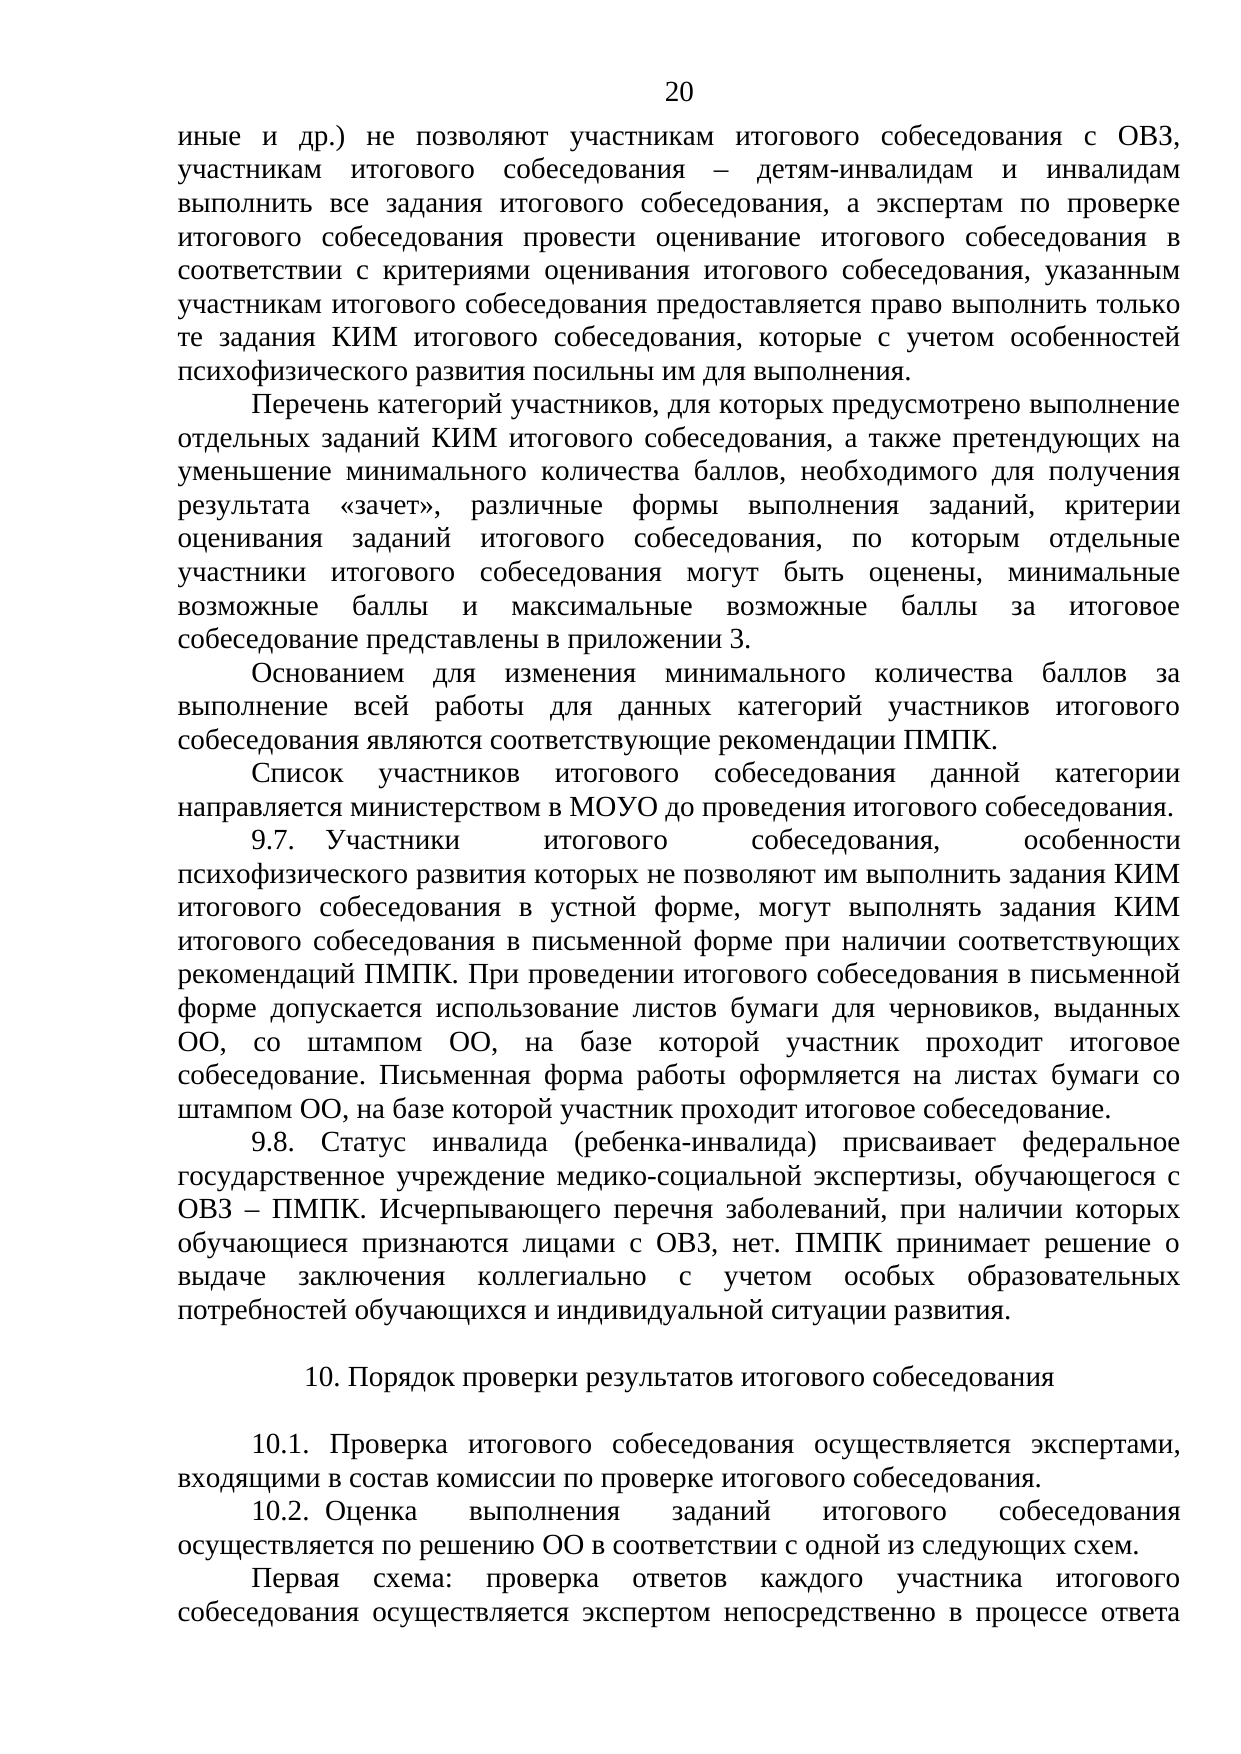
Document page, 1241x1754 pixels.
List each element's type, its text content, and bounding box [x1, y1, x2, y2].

list 10.2. Оценка выполнения заданий итогового собеседования осуществляется по решению ОО в соответствии с одной из следующих схем. [177, 1493, 1181, 1560]
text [177, 1560, 1181, 1627]
text 9.8. Статус инвалида (ребенка-инвалида) присваивает федеральное государственное учреждение медико-социальной экспертизы, обучающегося с ОВЗ – ПМПК. Исчерпывающего перечня заболеваний, при наличии которых обучающиеся признаются лицами с ОВЗ, нет. ПМПК принимает решение о выдаче заключения коллегиально с учетом особых образовательных потребностей обучающихся и индивидуальной ситуации развития. [177, 1124, 1181, 1326]
text 9.7. Участники итогового собеседования, особенности психофизического развития которых не позволяют им выполнить задания КИМ итогового собеседования в устной форме, могут выполнять задания КИМ итогового собеседования в письменной форме при наличии соответствующих рекомендаций ПМПК. При проведении итогового собеседования в письменной форме допускается использование листов бумаги для черновиков, выданных ОО, со штампом ОО, на базе которой участник проходит итоговое собеседование. Письменная форма работы оформляется на листах бумаги со штампом ОО, на базе которой участник проходит итоговое собеседование. [177, 822, 1181, 1124]
text Список участников итогового собеседования данной категории направляется министерством в МОУО до проведения итогового собеседования. [177, 755, 1181, 822]
list 10. Порядок проверки результатов итогового собеседования [177, 1359, 1181, 1393]
text Перечень категорий участников, для которых предусмотрено выполнение отдельных заданий КИМ итогового собеседования, а также претендующих на уменьшение минимального количества баллов, необходимого для получения результата «зачет», различные формы выполнения заданий, критерии оценивания заданий итогового собеседования, по которым отдельные участники итогового собеседования могут быть оценены, минимальные возможные баллы и максимальные возможные баллы за итоговое собеседование представлены в приложении 3. [177, 386, 1181, 655]
text 10.1. Проверка итогового собеседования осуществляется экспертами, входящими в состав комиссии по проверке итогового собеседования. [177, 1426, 1181, 1493]
text Основанием для изменения минимального количества баллов за выполнение всей работы для данных категорий участников итогового собеседования являются соответствующие рекомендации ПМПК. [177, 655, 1181, 755]
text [177, 118, 1181, 386]
